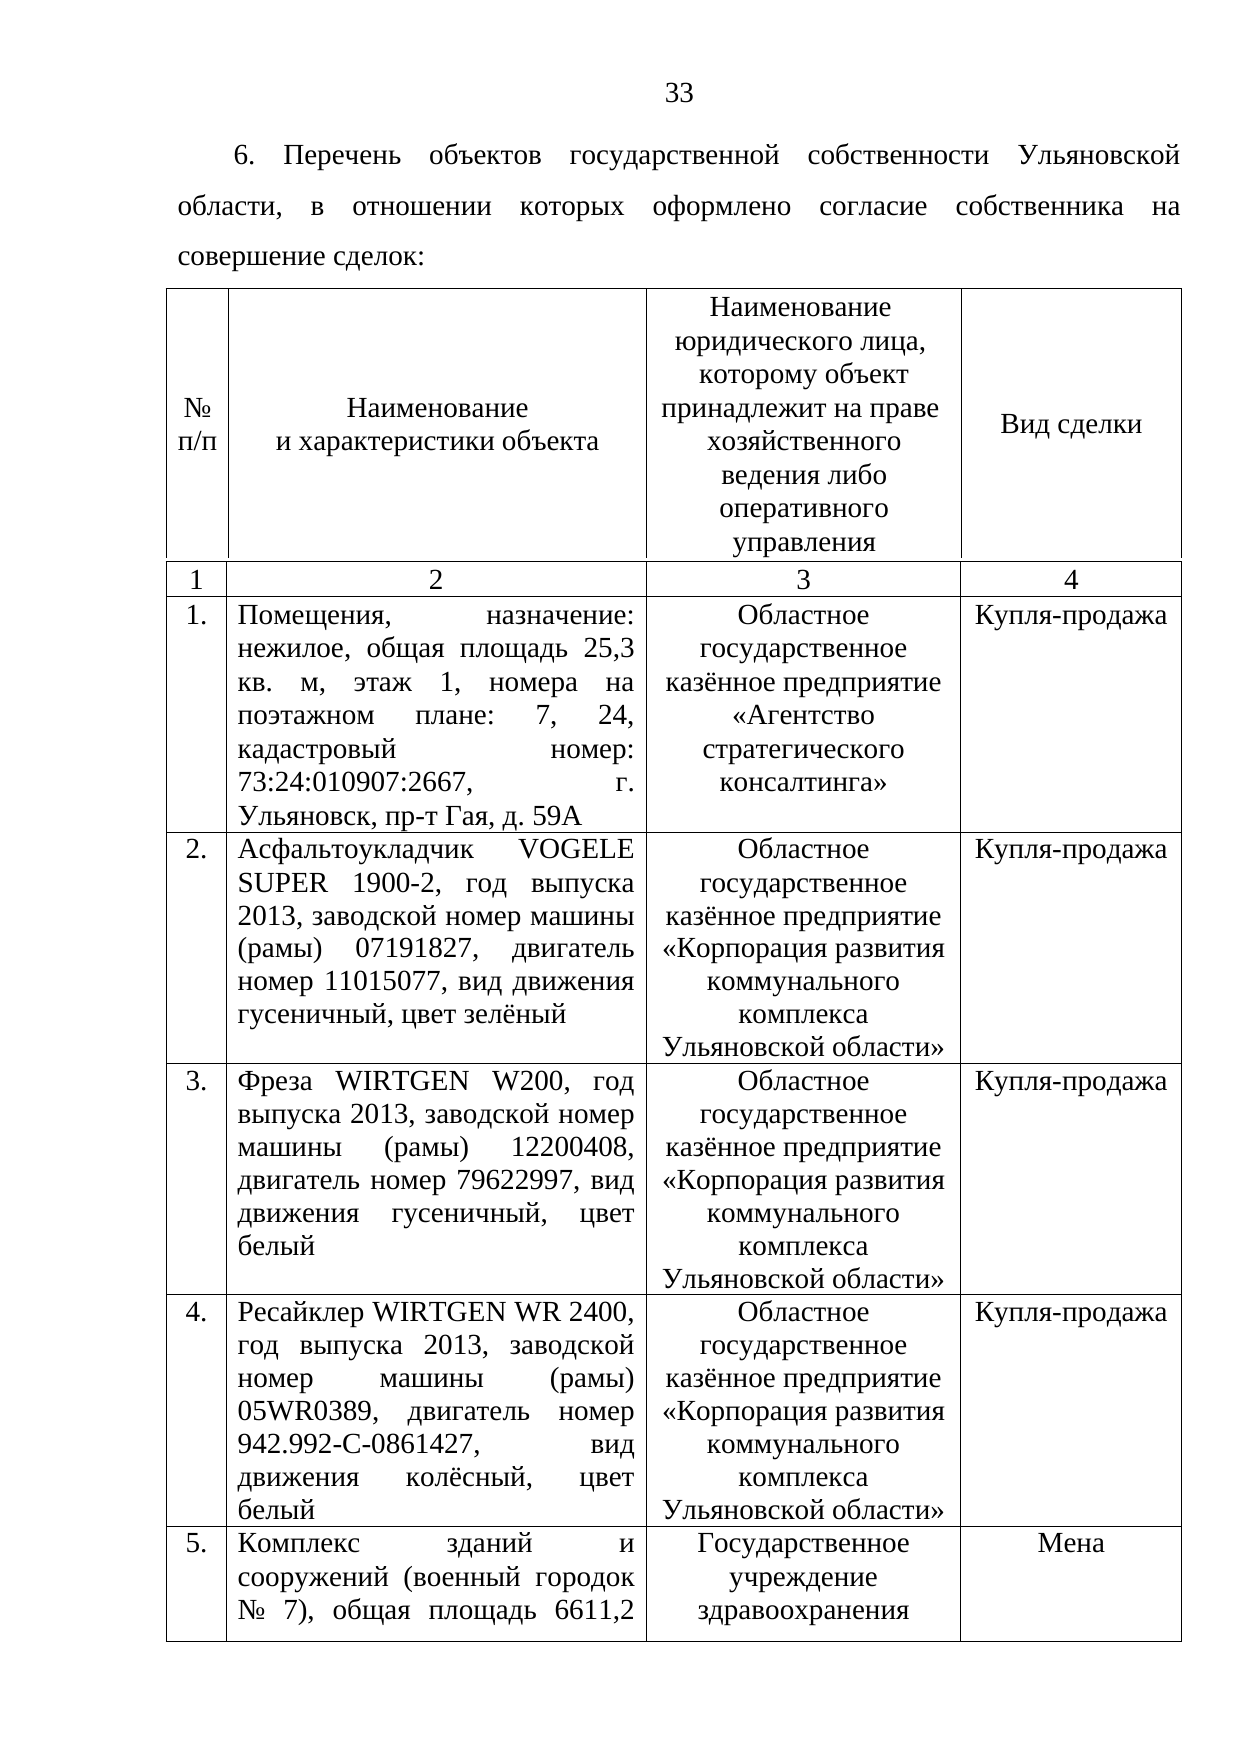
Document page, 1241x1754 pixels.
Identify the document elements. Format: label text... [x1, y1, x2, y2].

table_cell Помещения, назначение: нежилое, общая площадь 25,3 кв. м, этаж 1, номера на поэтажном плане: 7, 24, кадастровый номер: 73:24:010907:2667, г. Ульяновск, пр-т Гая, д. 59А [227, 597, 646, 832]
table_header 4 [961, 562, 1181, 596]
table_cell 2. [167, 833, 226, 1063]
table_cell Асфальтоукладчик VOGELE SUPER 1900-2, год выпуска 2013, заводской номер машины (рамы) 07191827, двигатель номер 11015077, вид движения гусеничный, цвет зелёный [227, 833, 646, 1063]
table_cell Областное государственное казённое предприятие «Корпорация развития коммунального комплекса Ульяновской области» [647, 1295, 960, 1526]
table_header Вид сделки [962, 289, 1181, 558]
table_cell 5. [167, 1527, 226, 1641]
table_cell Купля-продажа [961, 597, 1181, 832]
table_cell Мена [961, 1527, 1181, 1641]
table_header Наименование юридического лица, которому объект принадлежит на праве хозяйственного ведения либо оперативного управления [647, 289, 961, 558]
table_cell Купля-продажа [961, 1295, 1181, 1526]
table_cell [227, 1527, 646, 1641]
table_cell Ресайклер WIRTGEN WR 2400, год выпуска 2013, заводской номер машины (рамы) 05WR0389, двигатель номер 942.992-C-0861427, вид движения колёсный, цвет белый [227, 1295, 646, 1526]
table_cell Областное государственное казённое предприятие «Агентство стратегического консалтинга» [647, 597, 960, 832]
table_header Наименование и характеристики объекта [229, 289, 646, 558]
table_header 3 [647, 562, 960, 596]
table_cell Купля-продажа [961, 1064, 1181, 1294]
table_cell 1. [167, 597, 226, 832]
table_cell Фреза WIRTGEN W200, год выпуска 2013, заводской номер машины (рамы) 12200408, двигатель номер 79622997, вид движения гусеничный, цвет белый [227, 1064, 646, 1294]
table_cell Купля-продажа [961, 833, 1181, 1063]
table_header № п/п [167, 289, 228, 558]
table_header 2 [227, 562, 646, 596]
table_cell Областное государственное казённое предприятие «Корпорация развития коммунального комплекса Ульяновской области» [647, 1064, 960, 1294]
table_header 1 [167, 562, 226, 596]
table_cell 4. [167, 1295, 226, 1526]
table_cell 3. [167, 1064, 226, 1294]
table_cell Областное государственное казённое предприятие «Корпорация развития коммунального комплекса Ульяновской области» [647, 833, 960, 1063]
text 6. Перечень объектов государственной собственности Ульяновской области, в отношении которых оформлено согласие собственника на совершение сделок: [177, 137, 1181, 271]
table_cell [647, 1527, 960, 1641]
